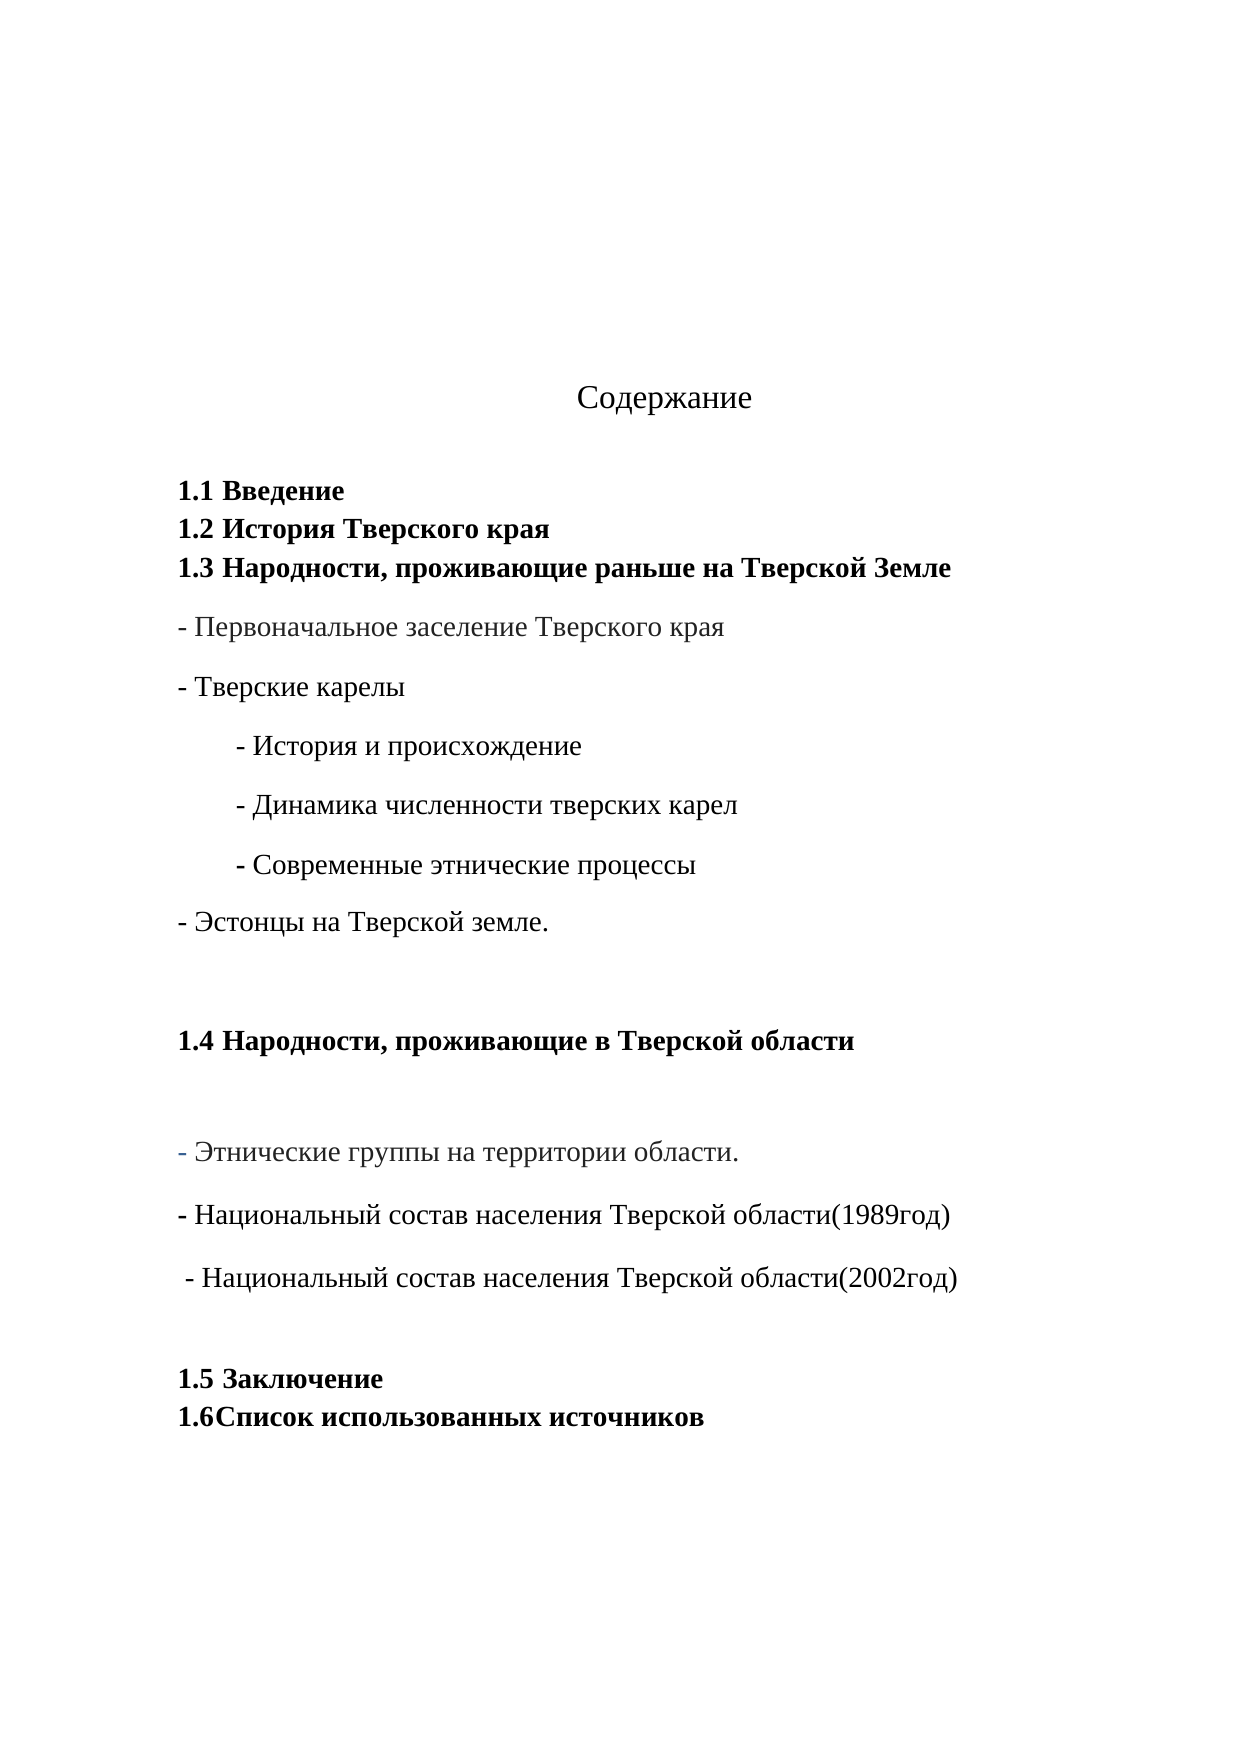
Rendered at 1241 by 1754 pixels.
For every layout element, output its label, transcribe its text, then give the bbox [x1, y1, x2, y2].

text - Национальный состав населения Тверской области(2002год) [177, 1260, 1152, 1293]
list История Тверского края [177, 511, 1152, 545]
list Список использованных источников [177, 1399, 1152, 1433]
list Введение [177, 473, 1152, 506]
list Заключение [177, 1361, 1152, 1394]
list Народности, проживающие раньше на Тверской Земле [177, 550, 1152, 583]
subtitle - Этнические группы на территории области. [177, 1083, 1152, 1168]
subtitle Содержание [177, 378, 1152, 416]
text - Динамика численности тверских карел [177, 787, 1152, 821]
text - Тверские карелы [177, 669, 1152, 702]
text - Первоначальное заселение Тверского края [177, 609, 1152, 643]
text - Национальный состав населения Тверской области(1989год) [177, 1197, 1152, 1231]
list Народности, проживающие в Тверской области [177, 1023, 1152, 1057]
text - История и происхождение [177, 728, 1152, 762]
text - Эстонцы на Тверской земле. [177, 904, 1152, 938]
subtitle - Современные этнические процессы [177, 847, 1152, 880]
